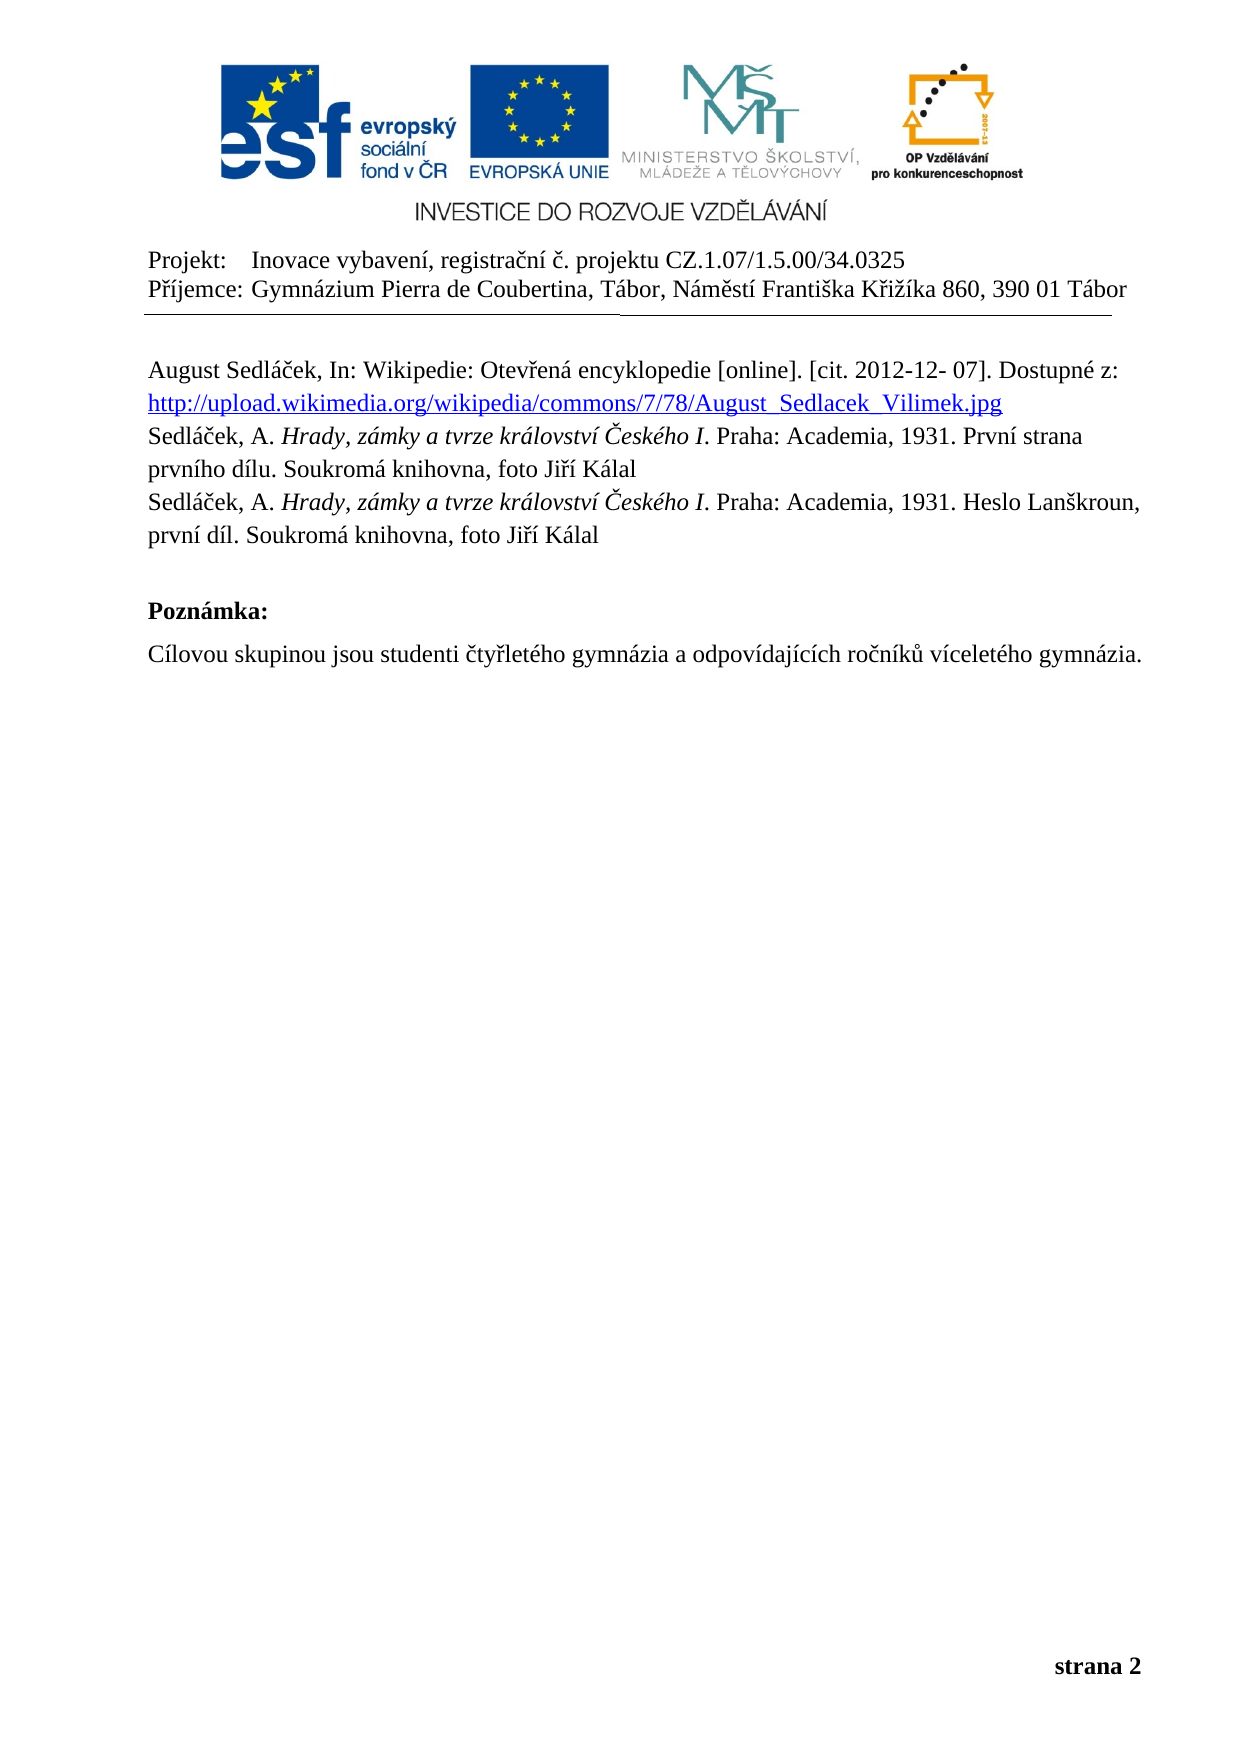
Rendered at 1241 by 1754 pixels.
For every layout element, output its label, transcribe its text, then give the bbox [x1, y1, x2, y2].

text Sedláček, A. Hrady, zámky a tvrze království Českého I. Praha: Academia, 1931. První strana prvního dílu. Soukromá knihovna, foto Jiří Kálal [148, 421, 1144, 483]
text Cílovou skupinou jsou studenti čtyřletého gymnázia a odpovídajících ročníků víceletého gymnázia. [148, 639, 1144, 668]
picture [217, 62, 1029, 224]
text Poznámka: [148, 596, 1144, 625]
text August Sedláček, In: Wikipedie: Otevřená encyklopedie [online]. [cit. 2012-12- 07]. Dostupné z: http://upload.wikimedia.org/wikipedia/commons/7/78/August_Sedlacek_Vilimek.jpg [148, 355, 1144, 417]
text Sedláček, A. Hrady, zámky a tvrze království Českého I. Praha: Academia, 1931. Heslo Lanškroun, první díl. Soukromá knihovna, foto Jiří Kálal [148, 487, 1144, 549]
